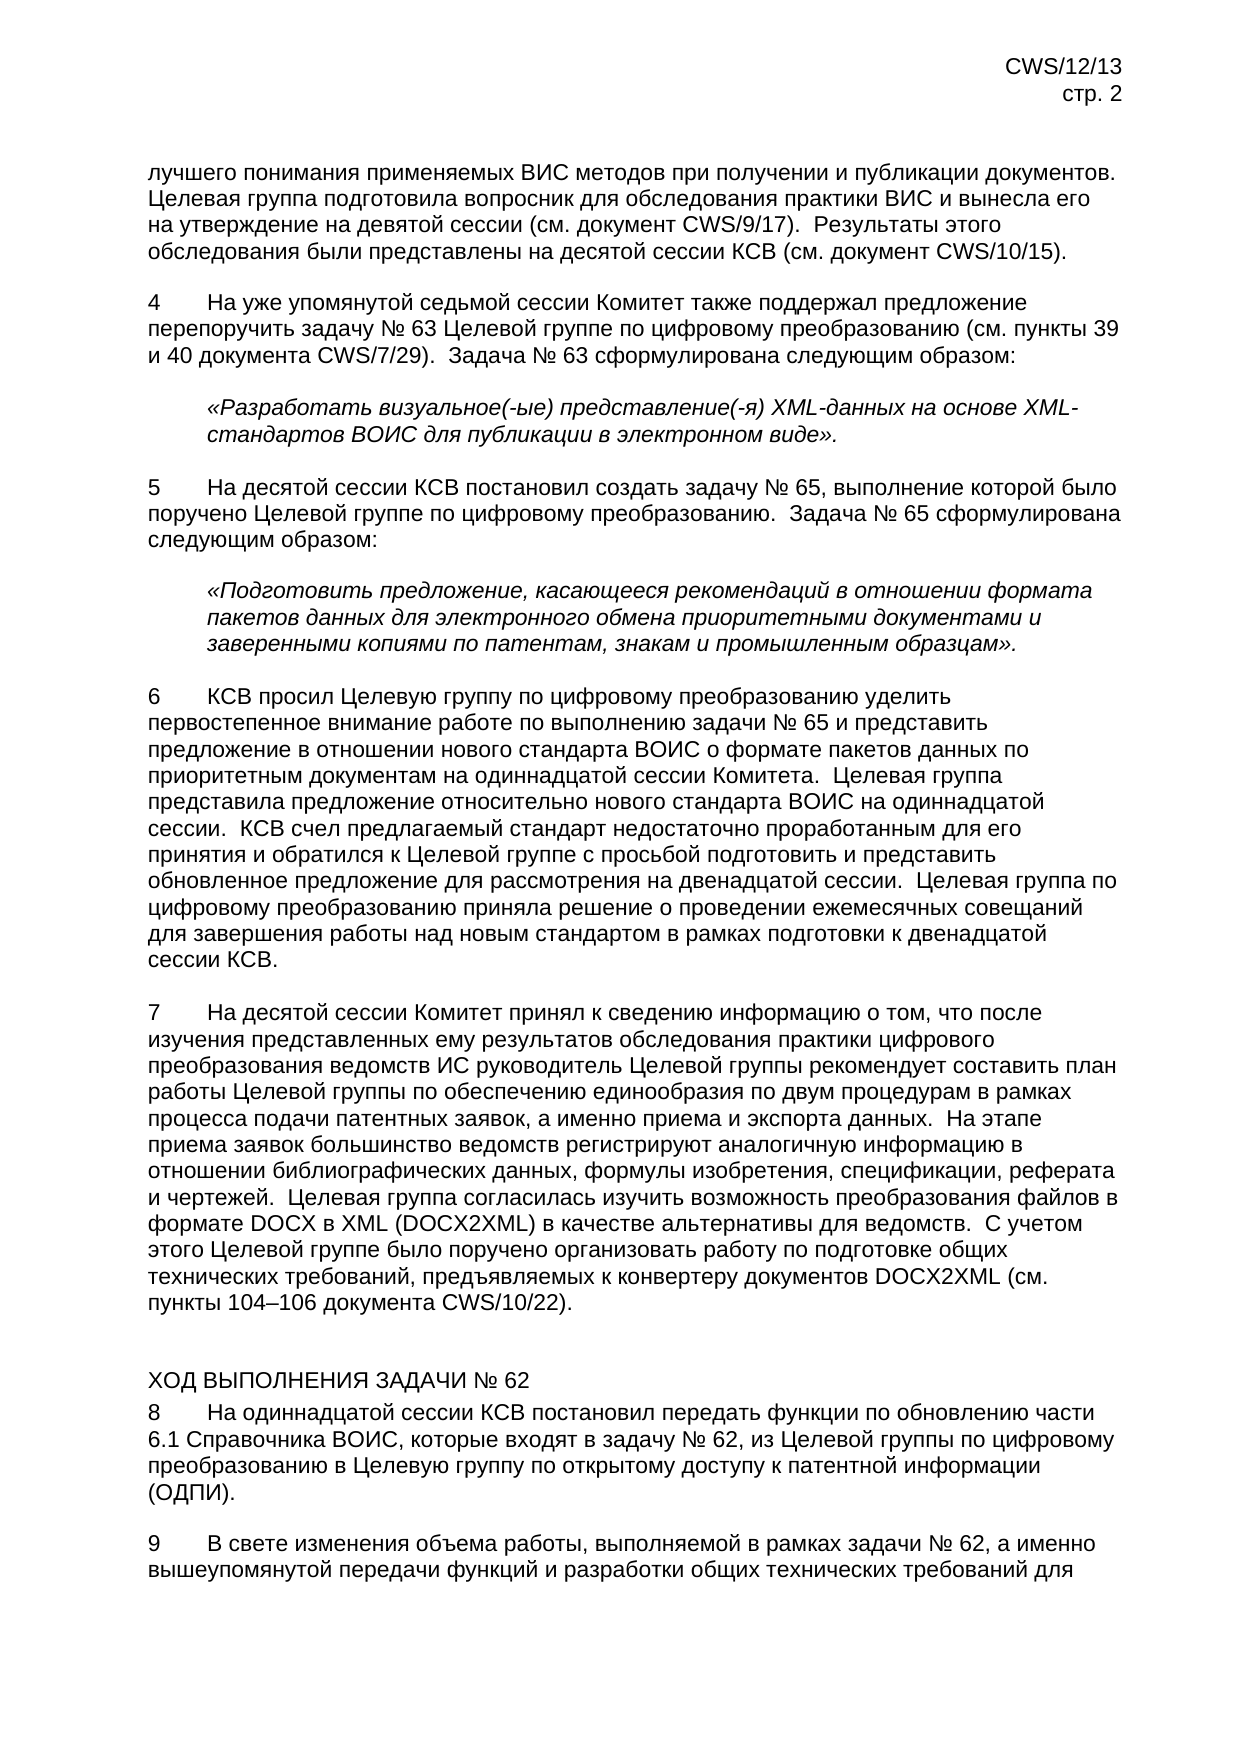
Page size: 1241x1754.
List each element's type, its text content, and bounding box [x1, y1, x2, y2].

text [148, 1530, 1122, 1582]
text На уже упомянутой седьмой сессии Комитет также поддержал предложение перепоручить задачу № 63 Целевой группе по цифровому преобразованию (см. пункты 39 и 40 документа CWS/7/29). Задача № 63 сформулирована следующим образом: [148, 289, 1122, 368]
text «Разработать визуальное(-ые) представление(-я) XML-данных на основе XML-стандартов ВОИС для публикации в электронном виде». [207, 394, 1122, 447]
text На десятой сессии КСВ постановил создать задачу № 65, выполнение которой было поручено Целевой группе по цифровому преобразованию. Задача № 65 сформулирована следующим образом: [148, 473, 1122, 552]
text На десятой сессии Комитет принял к сведению информацию о том, что после изучения представленных ему результатов обследования практики цифрового преобразования ведомств ИС руководитель Целевой группы рекомендует составить план работы Целевой группы по обеспечению единообразия по двум процедурам в рамках процесса подачи патентных заявок, а именно приема и экспорта данных. На этапе приема заявок большинство ведомств регистрируют аналогичную информацию в отношении библиографических данных, формулы изобретения, спецификации, реферата и чертежей. Целевая группа согласилась изучить возможность преобразования файлов в формате DOCX в XML (DOCX2XML) в качестве альтернативы для ведомств. С учетом этого Целевой группе было поручено организовать работу по подготовке общих технических требований, предъявляемых к конвертеру документов DOCX2XML (см. пункты 104–106 документа CWS/10/22). [148, 999, 1122, 1315]
text «Подготовить предложение, касающееся рекомендаций в отношении формата пакетов данных для электронного обмена приоритетными документами и заверенными копиями по патентам, знакам и промышленным образцам». [207, 577, 1122, 657]
subtitle ХОД ВЫПОЛНЕНИЯ ЗАДАЧИ № 62 [148, 1367, 1122, 1393]
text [148, 158, 1122, 264]
text КСВ просил Целевую группу по цифровому преобразованию уделить первостепенное внимание работе по выполнению задачи № 65 и представить предложение в отношении нового стандарта ВОИС о формате пакетов данных по приоритетным документам на одиннадцатой сессии Комитета. Целевая группа представила предложение относительно нового стандарта ВОИС на одиннадцатой сессии. КСВ счел предлагаемый стандарт недостаточно проработанным для его принятия и обратился к Целевой группе с просьбой подготовить и представить обновленное предложение для рассмотрения на двенадцатой сессии. Целевая группа по цифровому преобразованию приняла решение о проведении ежемесячных совещаний для завершения работы над новым стандартом в рамках подготовки к двенадцатой сессии КСВ. [148, 683, 1122, 973]
text На одиннадцатой сессии КСВ постановил передать функции по обновлению части 6.1 Справочника ВОИС, которые входят в задачу № 62, из Целевой группы по цифровому преобразованию в Целевую группу по открытому доступу к патентной информации (ОДПИ). [148, 1399, 1122, 1505]
